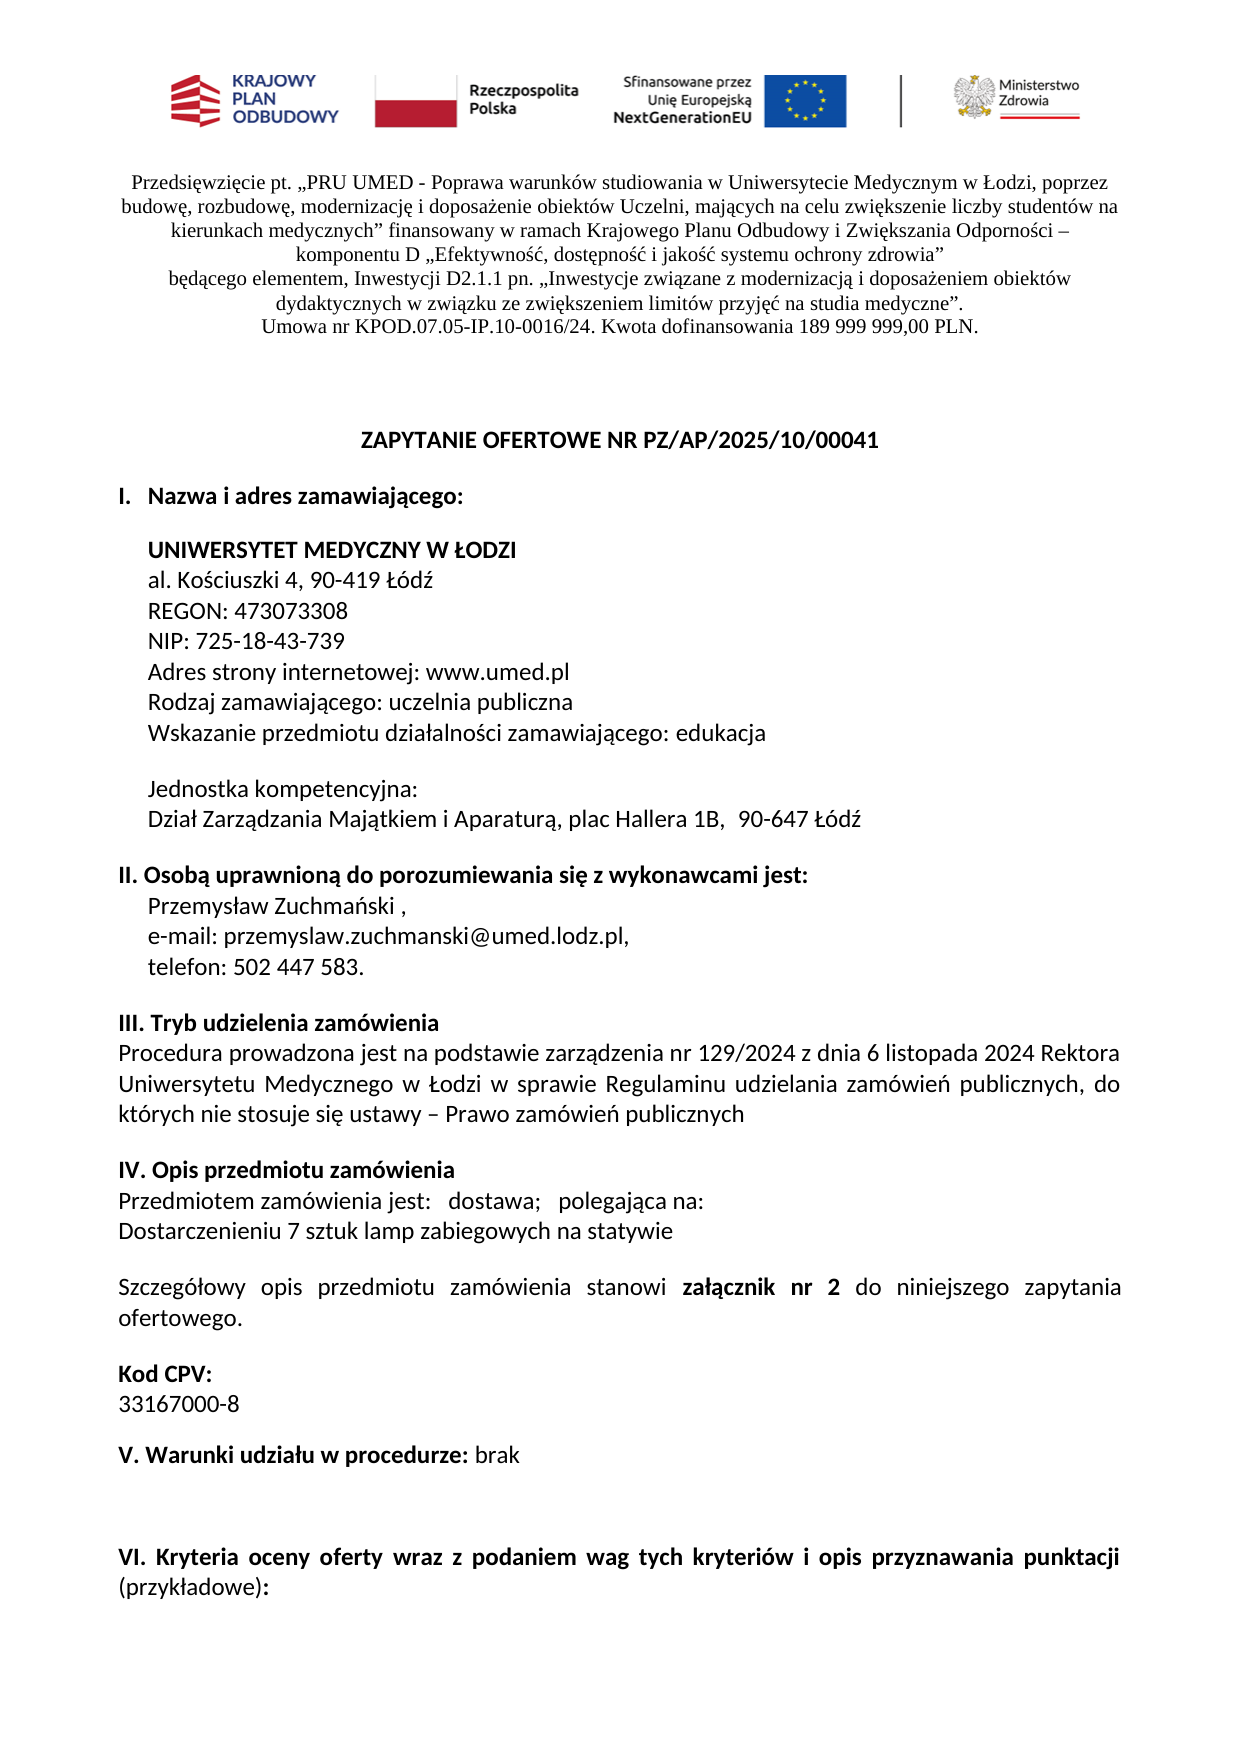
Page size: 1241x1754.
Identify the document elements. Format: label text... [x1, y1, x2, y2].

text IV. Opis przedmiotu zamówienia [118, 1154, 1122, 1185]
text VI. Kryteria oceny oferty wraz z podaniem wag tych kryteriów i opis przyznawania punktacji (przykładowe): [118, 1541, 1121, 1602]
text Szczegółowy opis przedmiotu zamówienia stanowi załącznik nr 2 do niniejszego zapytania ofertowego. [118, 1271, 1122, 1332]
text e-mail: przemyslaw.zuchmanski@umed.lodz.pl, [148, 921, 1122, 951]
text Wskazanie przedmiotu działalności zamawiającego: edukacja [148, 717, 1122, 748]
text telefon: 502 447 583. [148, 951, 1122, 982]
text Jednostka kompetencyjna: Dział Zarządzania Majątkiem i Aparaturą, plac Hallera 1B, ​ 90-647 Łódź [148, 773, 1122, 834]
text Dostarczenieniu 7 sztuk lamp zabiegowych na statywie [118, 1216, 1122, 1246]
text Przedmiotem zamówienia jest: dostawa; 󠆴 polegająca na: [118, 1185, 1122, 1216]
text II. Osobą uprawnioną do porozumiewania się z wykonawcami jest: [118, 859, 1122, 890]
list Nazwa i adres zamawiającego: [118, 481, 1122, 511]
text Kod CPV: [118, 1358, 1122, 1388]
text 33167000-8 [118, 1388, 1122, 1419]
text Przemysław Zuchmański , [148, 890, 1122, 921]
text UNIWERSYTET MEDYCZNY W ŁODZI al. Kościuszki 4, 90-419 Łódź [148, 534, 1122, 595]
text REGON: 473073308 NIP: 725-18-43-739 [148, 595, 1122, 656]
text V. Warunki udziału w procedurze: brak [118, 1439, 1122, 1470]
text Rodzaj zamawiającego: uczelnia publiczna [148, 687, 1122, 717]
text Adres strony internetowej: www.umed.pl [148, 656, 1122, 687]
text Procedura prowadzona jest na podstawie zarządzenia nr 129/2024 z dnia 6 listopada 2024 Rektora Uniwersytetu Medycznego w Łodzi w sprawie Regulaminu udzielania zamówień publicznych, do których nie stosuje się ustawy – Prawo zamówień publicznych [118, 1037, 1122, 1129]
text III. Tryb udzielenia zamówienia [118, 1007, 1122, 1037]
text ZAPYTANIE OFERTOWE NR PZ/AP/2025/10/00041 [118, 424, 1122, 455]
picture [154, 75, 1099, 144]
